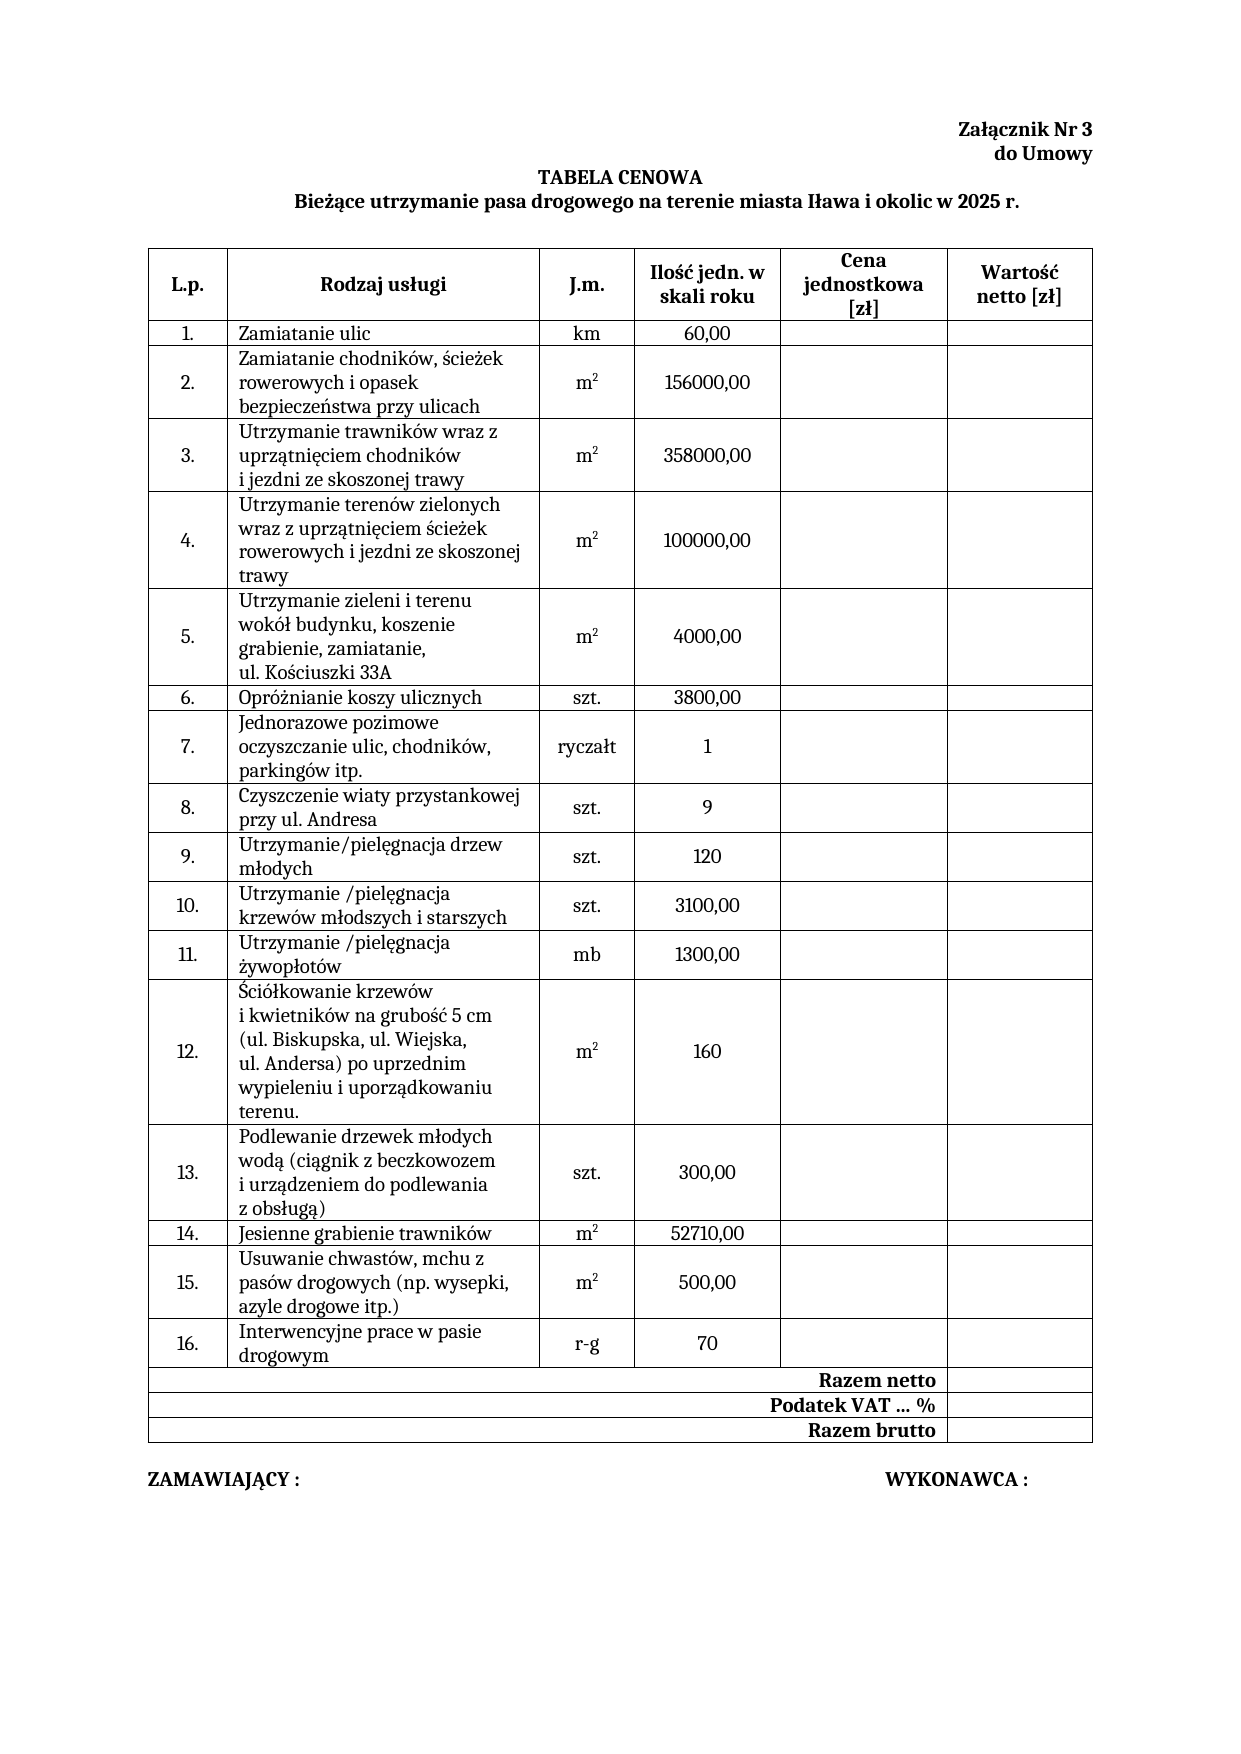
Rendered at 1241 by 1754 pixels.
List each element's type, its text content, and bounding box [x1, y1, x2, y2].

table_cell [781, 346, 947, 418]
table_cell Interwencyjne prace w pasie drogowym [228, 1319, 539, 1367]
table_cell Razem brutto [149, 1418, 947, 1442]
table_cell 10. [149, 882, 227, 930]
table_cell [781, 321, 947, 345]
table_cell [948, 1125, 1092, 1220]
table_header Cena jednostkowa [zł] [781, 249, 947, 320]
table_cell Zamiatanie chodników, ścieżek rowerowych i opasek bezpieczeństwa przy ulicach [228, 346, 539, 418]
table_cell szt. [540, 1125, 634, 1220]
table_cell 9. [149, 833, 227, 881]
table_cell 1. [149, 321, 227, 345]
table_cell Razem netto [149, 1368, 947, 1392]
table_header L.p. [149, 249, 227, 320]
table_cell [948, 1368, 1092, 1392]
table_cell Utrzymanie/pielęgnacja drzew młodych [228, 833, 539, 881]
table_cell Podlewanie drzewek młodych wodą (ciągnik z beczkowozem i urządzeniem do podlewania z obsługą) [228, 1125, 539, 1220]
table_cell [781, 931, 947, 979]
table_cell 358000,00 [635, 419, 780, 491]
table_cell [781, 784, 947, 832]
table_cell [948, 492, 1092, 588]
table_cell [948, 589, 1092, 685]
table_cell Jesienne grabienie trawników [228, 1221, 539, 1245]
table_cell [781, 1125, 947, 1220]
table_cell [781, 1319, 947, 1367]
table_cell 300,00 [635, 1125, 780, 1220]
table_cell 8. [149, 784, 227, 832]
table_cell Jednorazowe pozimowe oczyszczanie ulic, chodników, parkingów itp. [228, 711, 539, 783]
table_cell [781, 686, 947, 710]
table_cell 9 [635, 784, 780, 832]
table_cell [781, 882, 947, 930]
table_cell Utrzymanie terenów zielonych wraz z uprzątnięciem ścieżek rowerowych i jezdni ze skoszonej trawy [228, 492, 539, 588]
table_cell Czyszczenie wiaty przystankowej przy ul. Andresa [228, 784, 539, 832]
table_header Ilość jedn. w skali roku [635, 249, 780, 320]
table_cell 3. [149, 419, 227, 491]
table_cell [781, 419, 947, 491]
table_cell 7. [149, 711, 227, 783]
table_header J.m. [540, 249, 634, 320]
table_cell Usuwanie chwastów, mchu z pasów drogowych (np. wysepki, azyle drogowe itp.) [228, 1246, 539, 1318]
table_cell 60,00 [635, 321, 780, 345]
table_cell m2 [540, 492, 634, 588]
table_cell [948, 833, 1092, 881]
table_cell m2 [540, 980, 634, 1123]
table_cell Utrzymanie /pielęgnacja żywopłotów [228, 931, 539, 979]
table_cell [948, 1319, 1092, 1367]
table_cell 3800,00 [635, 686, 780, 710]
table_cell 1300,00 [635, 931, 780, 979]
table_cell szt. [540, 686, 634, 710]
table_cell [948, 711, 1092, 783]
table_cell [948, 980, 1092, 1123]
table_cell 4000,00 [635, 589, 780, 685]
table_cell mb [540, 931, 634, 979]
table_cell 12. [149, 980, 227, 1123]
table_cell [781, 1246, 947, 1318]
table_cell 13. [149, 1125, 227, 1220]
table_cell [948, 1418, 1092, 1442]
table_cell [948, 931, 1092, 979]
table_cell 5. [149, 589, 227, 685]
table_cell Utrzymanie zieleni i terenu wokół budynku, koszenie grabienie, zamiatanie, ul. Kościuszki 33A [228, 589, 539, 685]
table_cell [948, 1221, 1092, 1245]
table_cell Zamiatanie ulic [228, 321, 539, 345]
table_cell [781, 1221, 947, 1245]
table_cell [948, 321, 1092, 345]
table_cell 6. [149, 686, 227, 710]
table_cell [948, 882, 1092, 930]
table_cell r-g [540, 1319, 634, 1367]
table_cell m2 [540, 1246, 634, 1318]
table_cell 14. [149, 1221, 227, 1245]
table_cell m2 [540, 589, 634, 685]
table_cell Utrzymanie trawników wraz z uprzątnięciem chodników i jezdni ze skoszonej trawy [228, 419, 539, 491]
table_cell 100000,00 [635, 492, 780, 588]
table_cell [781, 980, 947, 1123]
table_cell [781, 711, 947, 783]
table_cell 3100,00 [635, 882, 780, 930]
table_cell 15. [149, 1246, 227, 1318]
table_cell 4. [149, 492, 227, 588]
table_cell [948, 346, 1092, 418]
table_cell [781, 492, 947, 588]
table_cell Opróżnianie koszy ulicznych [228, 686, 539, 710]
table_cell 52710,00 [635, 1221, 780, 1245]
table_cell Utrzymanie /pielęgnacja krzewów młodszych i starszych [228, 882, 539, 930]
table_cell 70 [635, 1319, 780, 1367]
table_cell szt. [540, 882, 634, 930]
text Bieżące utrzymanie pasa drogowego na terenie miasta Iława i okolic w 2025 r. [148, 190, 1093, 214]
text TABELA CENOWA [148, 166, 1093, 190]
table_cell m2 [540, 1221, 634, 1245]
table_cell ryczałt [540, 711, 634, 783]
table_cell 11. [149, 931, 227, 979]
table_cell 1 [635, 711, 780, 783]
table_cell [948, 1246, 1092, 1318]
table_cell [948, 784, 1092, 832]
table_header Wartość netto [zł] [948, 249, 1092, 320]
table_cell 2. [149, 346, 227, 418]
table_cell [948, 686, 1092, 710]
table_cell 500,00 [635, 1246, 780, 1318]
table_cell [948, 1393, 1092, 1417]
table_cell Podatek VAT … % [149, 1393, 947, 1417]
table_cell m2 [540, 346, 634, 418]
table_cell 160 [635, 980, 780, 1123]
text do Umowy [148, 142, 1093, 166]
text Załącznik Nr 3 [148, 118, 1093, 142]
table_cell szt. [540, 833, 634, 881]
table_cell 16. [149, 1319, 227, 1367]
table_cell [948, 419, 1092, 491]
table_cell [781, 833, 947, 881]
table_cell 120 [635, 833, 780, 881]
table_cell 156000,00 [635, 346, 780, 418]
table_cell [781, 589, 947, 685]
table_cell km [540, 321, 634, 345]
table_header Rodzaj usługi [228, 249, 539, 320]
table_cell m2 [540, 419, 634, 491]
subtitle ZAMAWIAJĄCY : WYKONAWCA : [148, 1467, 1093, 1491]
table_cell szt. [540, 784, 634, 832]
table_cell Ściółkowanie krzewów i kwietników na grubość 5 cm (ul. Biskupska, ul. Wiejska, ul. Andersa) po uprzednim wypieleniu i uporządkowaniu terenu. [228, 980, 539, 1123]
